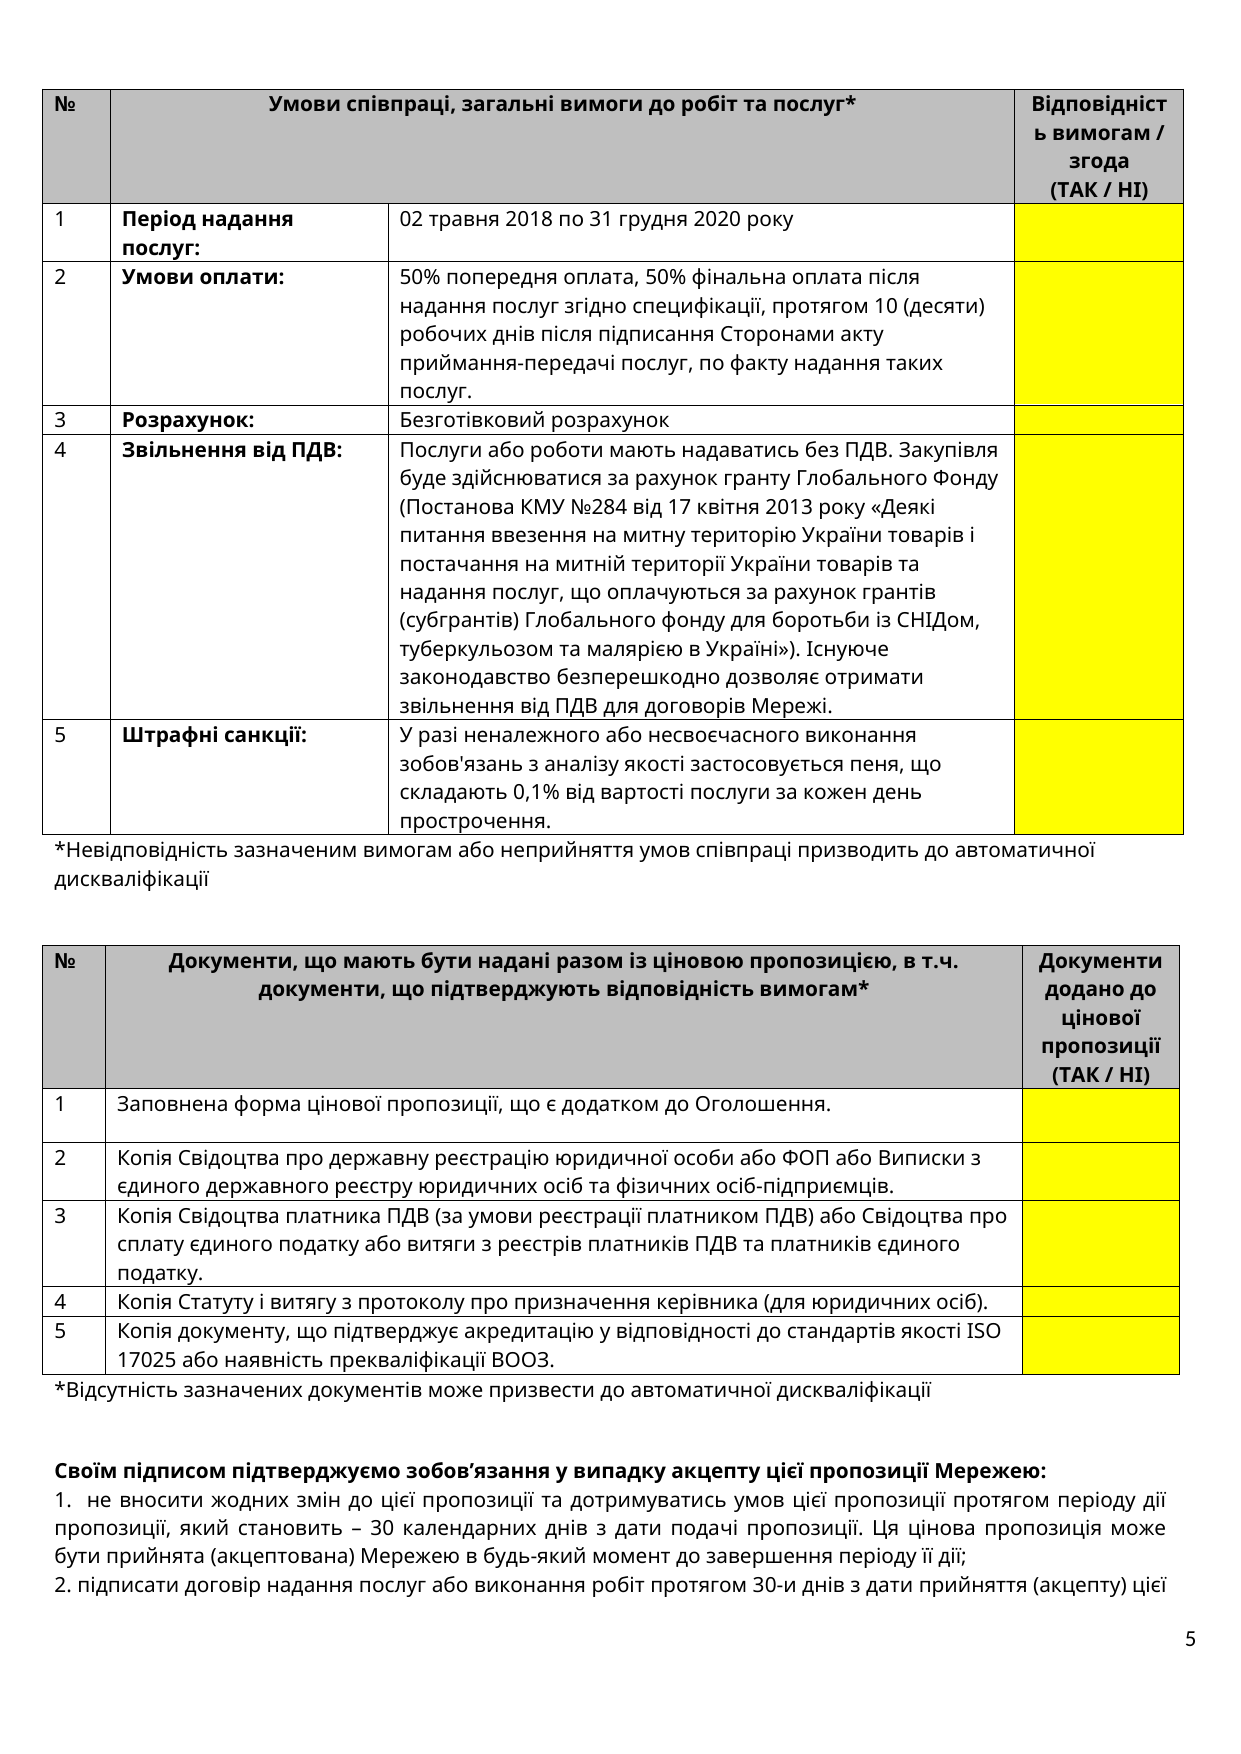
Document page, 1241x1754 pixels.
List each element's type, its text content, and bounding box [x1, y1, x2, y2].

table_cell *Невідповідність зазначеним вимогам або неприйняття умов співпраці призводить до автоматичної дискваліфікації [43, 835, 1184, 892]
table_cell Заповнена форма цінової пропозиції, що є додатком до Оголошення. [106, 1089, 1022, 1142]
table_cell Копія Статуту і витягу з протоколу про призначення керівника (для юридичних осіб). [106, 1287, 1022, 1316]
table_cell [1023, 1089, 1179, 1142]
table_cell [1023, 1143, 1179, 1200]
table_cell Копія Свідоцтва про державну реєстрацію юридичної особи або ФОП або Виписки з єдиного державного реєстру юридичних осіб та фізичних осіб-підприємців. [106, 1143, 1022, 1200]
table_cell [1015, 720, 1183, 834]
table_cell Послуги або роботи мають надаватись без ПДВ. Закупівля буде здійснюватися за рахунок гранту Глобального Фонду (Постанова КМУ №284 від 17 квітня 2013 року «Деякі питання ввезення на митну територію України товарів і постачання на митній території України товарів та надання послуг, що оплачуються за рахунок грантів (субгрантів) Глобального фонду для боротьби із СНІДом, туберкульозом та малярією в Україні»). Існуюче законодавство безперешкодно дозволяє отримати звільнення від ПДВ для договорів Мережі. [389, 435, 1014, 719]
table_cell Копія Свідоцтва платника ПДВ (за умови реєстрації платником ПДВ) або Свідоцтва про сплату єдиного податку або витяги з реєстрів платників ПДВ та платників єдиного податку. [106, 1201, 1022, 1286]
table_cell 5 [43, 1317, 105, 1374]
table_cell У разі неналежного або несвоєчасного виконання зобов'язань з аналізу якості застосовується пеня, що складають 0,1% від вартості послуги за кожен день прострочення. [389, 720, 1014, 834]
table_cell Розрахунок: [111, 406, 388, 434]
table_cell Період надання послуг: [111, 204, 388, 261]
table_header Відповідність вимогам / згода (ТАК / НІ) [1015, 90, 1183, 203]
table_header № [43, 946, 105, 1088]
table_cell 3 [43, 1201, 105, 1286]
table_header Своїм підписом підтверджуємо зобов’язання у випадку акцепту цієї пропозиції Мережею: [43, 1456, 1179, 1485]
table_cell 5 [43, 720, 110, 834]
table_cell 50% попередня оплата, 50% фінальна оплата після надання послуг згідно специфікації, протягом 10 (десяти) робочих днів після підписання Сторонами акту приймання-передачі послуг, по факту надання таких послуг. [389, 262, 1014, 404]
table_cell 2 [43, 1143, 105, 1200]
table_cell Безготівковий розрахунок [389, 406, 1014, 434]
table_header Документи додано до цінової пропозиції (ТАК / НІ) [1023, 946, 1179, 1088]
table_cell 4 [43, 1287, 105, 1316]
table_header № [43, 90, 110, 203]
table_cell [1015, 435, 1183, 719]
table_cell Звільнення від ПДВ: [111, 435, 388, 719]
table_cell Штрафні санкції: [111, 720, 388, 834]
table_cell [1015, 262, 1183, 404]
table_cell 1. не вносити жодних змін до цієї пропозиції та дотримуватись умов цієї пропозиції протягом періоду дії пропозиції, який становить – 30 календарних днів з дати подачі пропозиції. Ця цінова пропозиція може бути прийнята (акцептована) Мережею в будь-який момент до завершення періоду її дії; [43, 1485, 1179, 1570]
table_header Умови співпраці, загальні вимоги до робіт та послуг* [111, 90, 1014, 203]
table_cell [1023, 1317, 1179, 1374]
table_header Документи, що мають бути надані разом із ціновою пропозицією, в т.ч. документи, що підтверджують відповідність вимогам* [106, 946, 1022, 1088]
table_cell 02 травня 2018 по 31 грудня 2020 року [389, 204, 1014, 261]
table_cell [43, 1570, 1179, 1623]
table_cell [1023, 1201, 1179, 1286]
table_cell 1 [43, 1089, 105, 1142]
table_cell [1015, 406, 1183, 434]
table_cell 3 [43, 406, 110, 434]
table_cell *Відсутність зазначених документів може призвести до автоматичної дискваліфікації [43, 1375, 1179, 1403]
table_cell 1 [43, 204, 110, 261]
table_cell Умови оплати: [111, 262, 388, 404]
table_cell Копія документу, що підтверджує акредитацію у відповідності до стандартів якості ISO 17025 або наявність прекваліфікації ВООЗ. [106, 1317, 1022, 1374]
table_cell [1015, 204, 1183, 261]
table_cell [1023, 1287, 1179, 1316]
table_cell 4 [43, 435, 110, 719]
table_cell 2 [43, 262, 110, 404]
